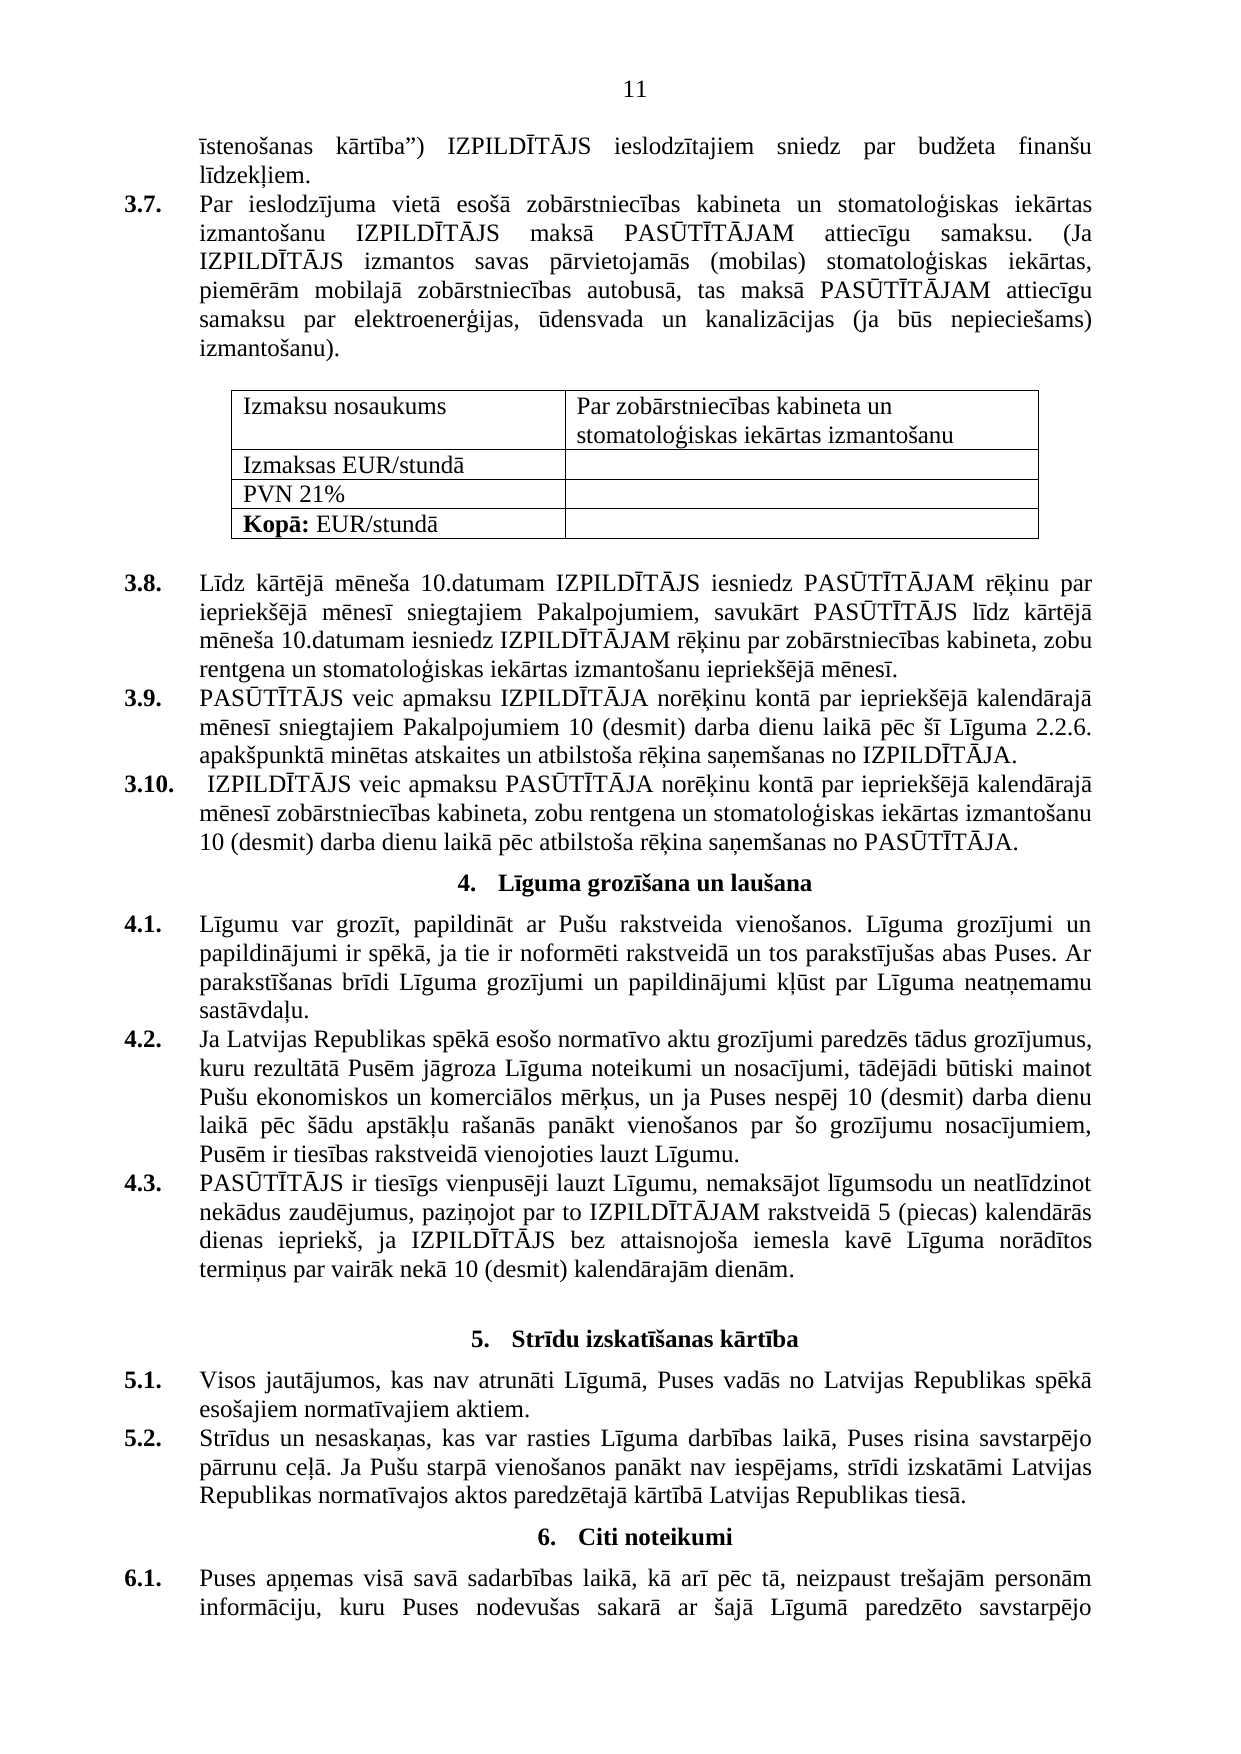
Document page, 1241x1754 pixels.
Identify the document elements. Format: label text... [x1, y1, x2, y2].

list Par ieslodzījuma vietā esošā zobārstniecības kabineta un stomatoloģiskas iekārtas izmantošanu IZPILDĪTĀJS maksā PASŪTĪTĀJAM attiecīgu samaksu. (Ja IZPILDĪTĀJS izmantos savas pārvietojamās (mobilas) stomatoloģiskas iekārtas, piemērām mobilajā zobārstniecības autobusā, tas maksā PASŪTĪTĀJAM attiecīgu samaksu par elektroenerģijas, ūdensvada un kanalizācijas (ja būs nepieciešams) izmantošanu). [124, 189, 1093, 361]
table_cell Izmaksas EUR/stundā [232, 450, 565, 478]
table_cell [566, 450, 1038, 478]
list PASŪTĪTĀJS ir tiesīgs vienpusēji lauzt Līgumu, nemaksājot līgumsodu un neatlīdzinot nekādus zaudējumus, paziņojot par to IZPILDĪTĀJAM rakstveidā 5 (piecas) kalendārās dienas iepriekš, ja IZPILDĪTĀJS bez attaisnojoša iemesla kavē Līguma norādītos termiņus par vairāk nekā 10 (desmit) kalendārajām dienām. [124, 1168, 1093, 1283]
list Līguma grozīšana un laušana [118, 868, 1152, 897]
list Līdz kārtējā mēneša 10.datumam IZPILDĪTĀJS iesniedz PASŪTĪTĀJAM rēķinu par iepriekšējā mēnesī sniegtajiem Pakalpojumiem, savukārt PASŪTĪTĀJS līdz kārtējā mēneša 10.datumam iesniedz IZPILDĪTĀJAM rēķinu par zobārstniecības kabineta, zobu rentgena un stomatoloģiskas iekārtas izmantošanu iepriekšējā mēnesī. [124, 568, 1093, 683]
list Strīdus un nesaskaņas, kas var rasties Līguma darbības laikā, Puses risina savstarpējo pārrunu ceļā. Ja Pušu starpā vienošanos panākt nav iespējams, strīdi izskatāmi Latvijas Republikas normatīvajos aktos paredzētajā kārtībā Latvijas Republikas tiesā. [124, 1423, 1093, 1509]
list Strīdu izskatīšanas kārtība [118, 1324, 1152, 1353]
list Citi noteikumi [118, 1522, 1152, 1550]
table_cell PVN 21% [232, 480, 565, 508]
table_header Izmaksu nosaukums [232, 391, 565, 449]
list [124, 131, 1093, 189]
table_cell Kopā: EUR/stundā [232, 509, 565, 538]
list Visos jautājumos, kas nav atrunāti Līgumā, Puses vadās no Latvijas Republikas spēkā esošajiem normatīvajiem aktiem. [124, 1365, 1093, 1423]
table_cell [566, 480, 1038, 508]
table_header Par zobārstniecības kabineta un stomatoloģiskas iekārtas izmantošanu [566, 391, 1038, 449]
list Ja Latvijas Republikas spēkā esošo normatīvo aktu grozījumi paredzēs tādus grozījumus, kuru rezultātā Pusēm jāgroza Līguma noteikumi un nosacījumi, tādējādi būtiski mainot Pušu ekonomiskos un komerciālos mērķus, un ja Puses nespēj 10 (desmit) darba dienu laikā pēc šādu apstākļu rašanās panākt vienošanos par šo grozījumu nosacījumiem, Pusēm ir tiesības rakstveidā vienojoties lauzt Līgumu. [124, 1024, 1093, 1168]
table_cell [566, 509, 1038, 538]
list Līgumu var grozīt, papildināt ar Pušu rakstveida vienošanos. Līguma grozījumi un papildinājumi ir spēkā, ja tie ir noformēti rakstveidā un tos parakstījušas abas Puses. Ar parakstīšanas brīdi Līguma grozījumi un papildinājumi kļūst par Līguma neatņemamu sastāvdaļu. [124, 909, 1093, 1024]
list IZPILDĪTĀJS veic apmaksu PASŪTĪTĀJA norēķinu kontā par iepriekšējā kalendārajā mēnesī zobārstniecības kabineta, zobu rentgena un stomatoloģiskas iekārtas izmantošanu 10 (desmit) darba dienu laikā pēc atbilstoša rēķina saņemšanas no PASŪTĪTĀJA. [124, 769, 1093, 855]
list PASŪTĪTĀJS veic apmaksu IZPILDĪTĀJA norēķinu kontā par iepriekšējā kalendārajā mēnesī sniegtajiem Pakalpojumiem 10 (desmit) darba dienu laikā pēc šī Līguma 2.2.6. apakšpunktā minētas atskaites un atbilstoša rēķina saņemšanas no IZPILDĪTĀJA. [124, 683, 1093, 769]
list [124, 1563, 1093, 1620]
